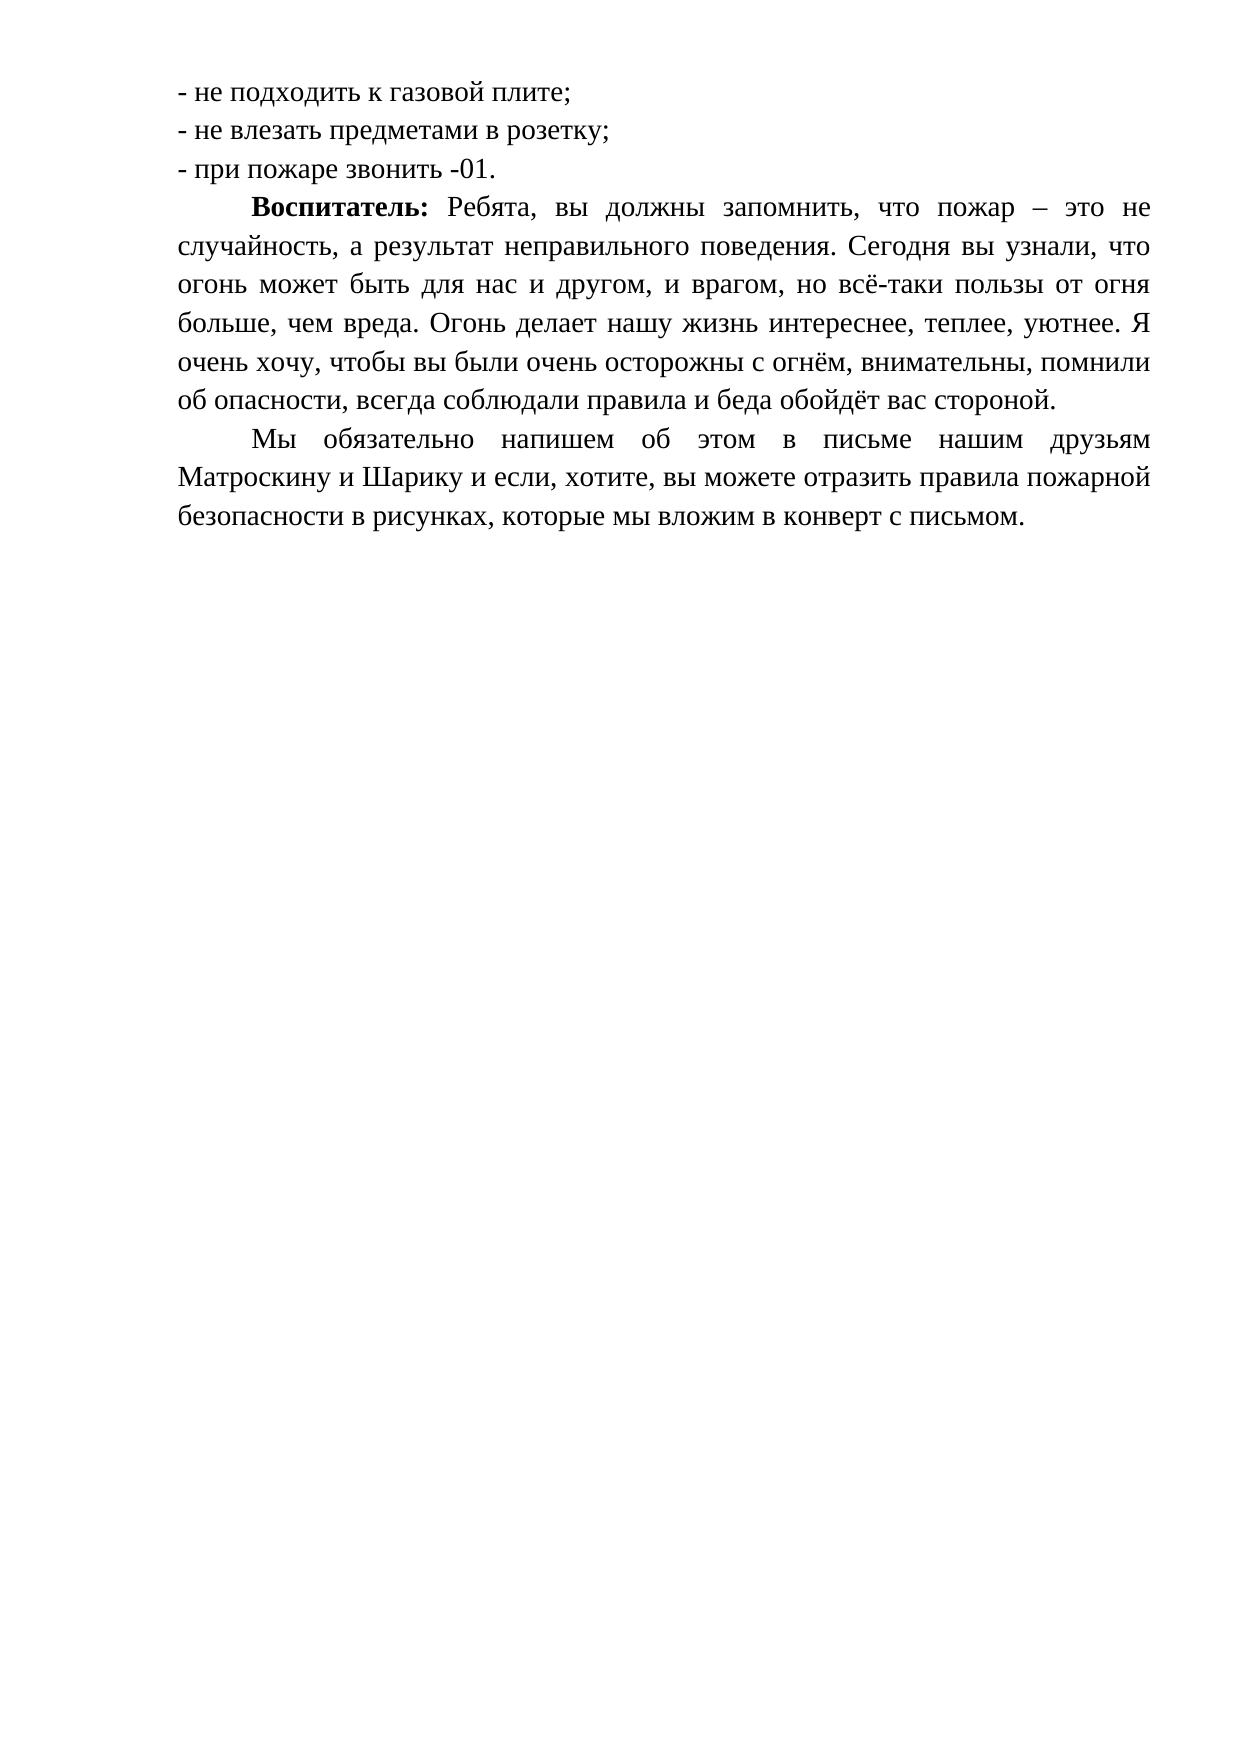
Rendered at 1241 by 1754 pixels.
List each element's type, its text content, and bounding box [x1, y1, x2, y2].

text Мы обязательно напишем об этом в письме нашим друзьям Матроскину и Шарику и если, хотите, вы можете отразить правила пожарной безопасности в рисунках, которые мы вложим в конверт с письмом. [177, 421, 1152, 531]
text - не влезать предметами в розетку; [177, 112, 1152, 146]
text - при пожаре звонить -01. [177, 151, 1152, 184]
text Воспитатель: Ребята, вы должны запомнить, что пожар – это не случайность, а результат неправильного поведения. Сегодня вы узнали, что огонь может быть для нас и другом, и врагом, но всё-таки пользы от огня больше, чем вреда. Огонь делает нашу жизнь интереснее, теплее, уютнее. Я очень хочу, чтобы вы были очень осторожны с огнём, внимательны, помнили об опасности, всегда соблюдали правила и беда обойдёт вас стороной. [177, 189, 1152, 416]
text - не подходить к газовой плите; [177, 74, 1152, 107]
